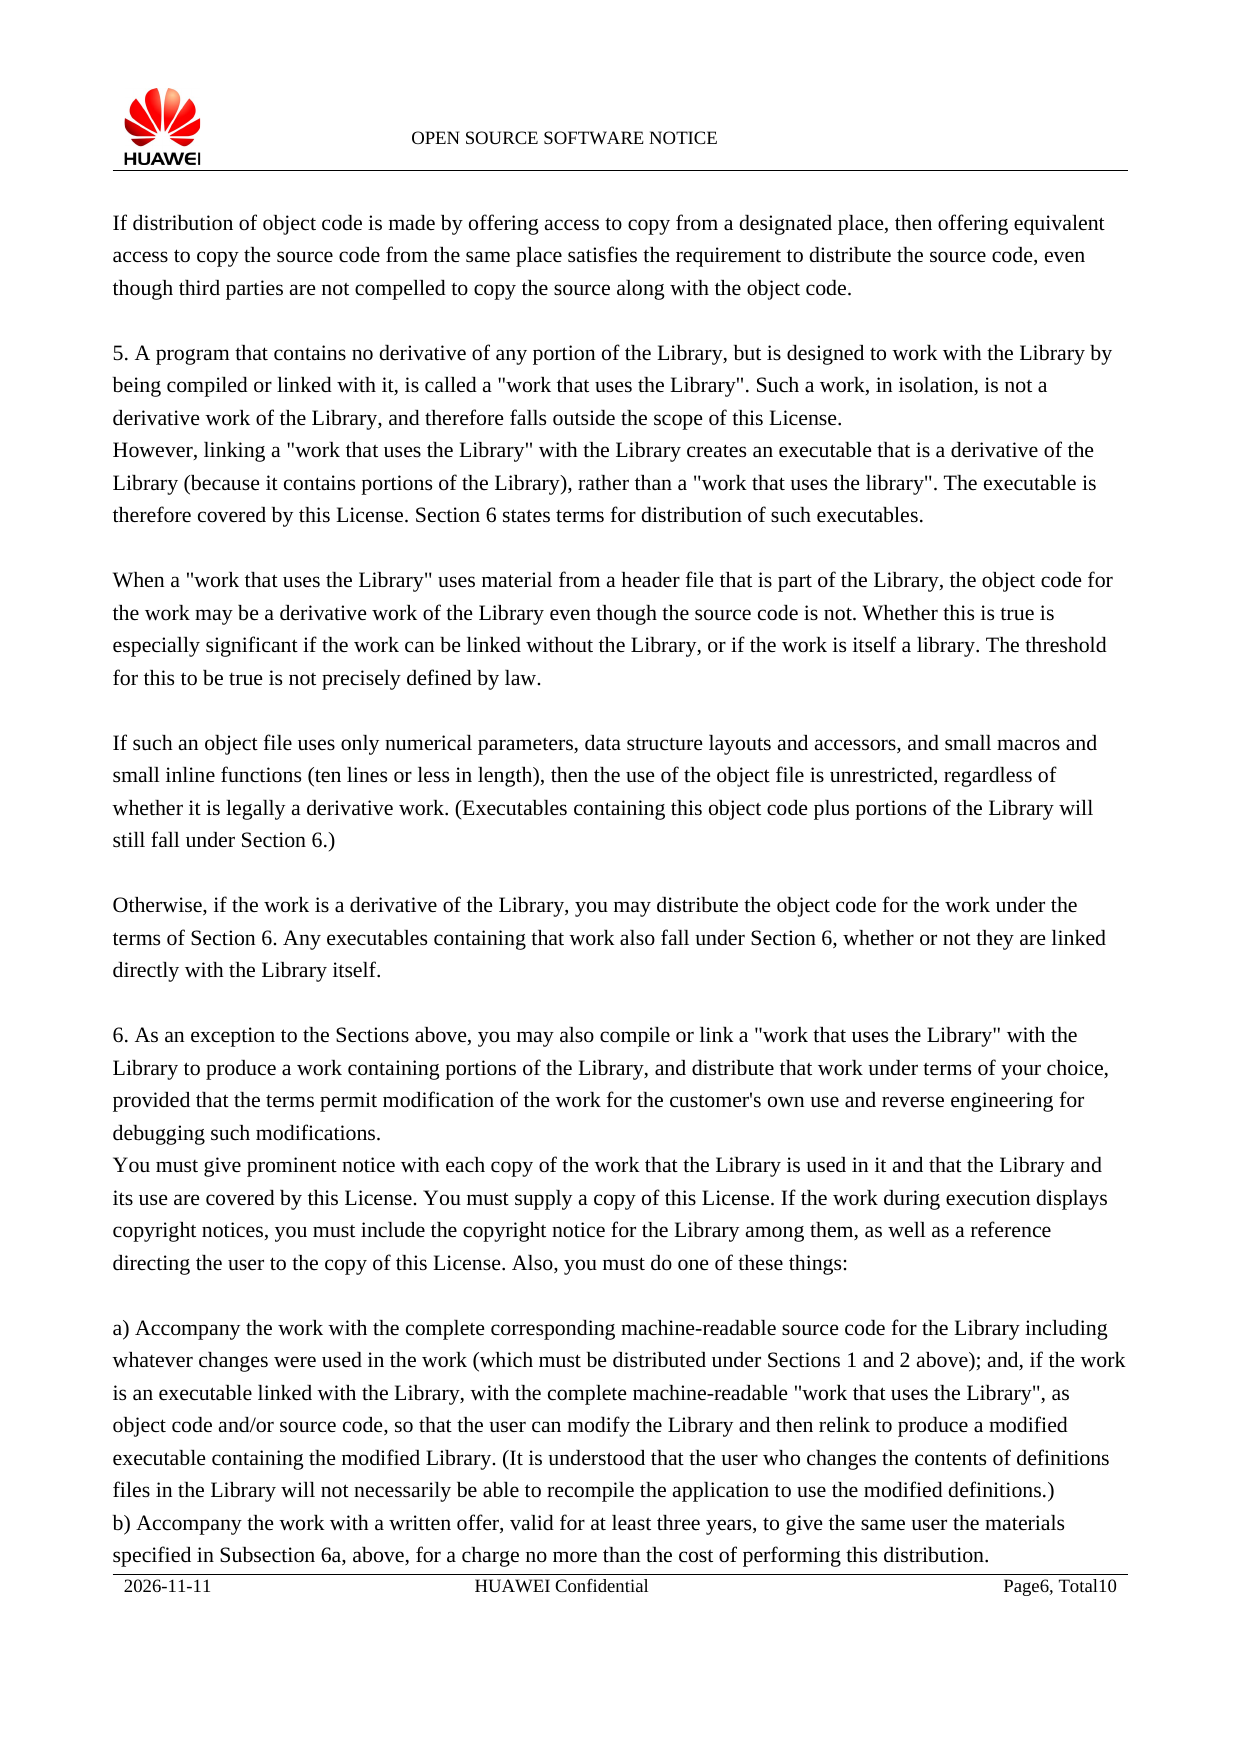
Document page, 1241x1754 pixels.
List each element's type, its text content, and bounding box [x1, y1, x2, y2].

picture [124, 88, 201, 165]
